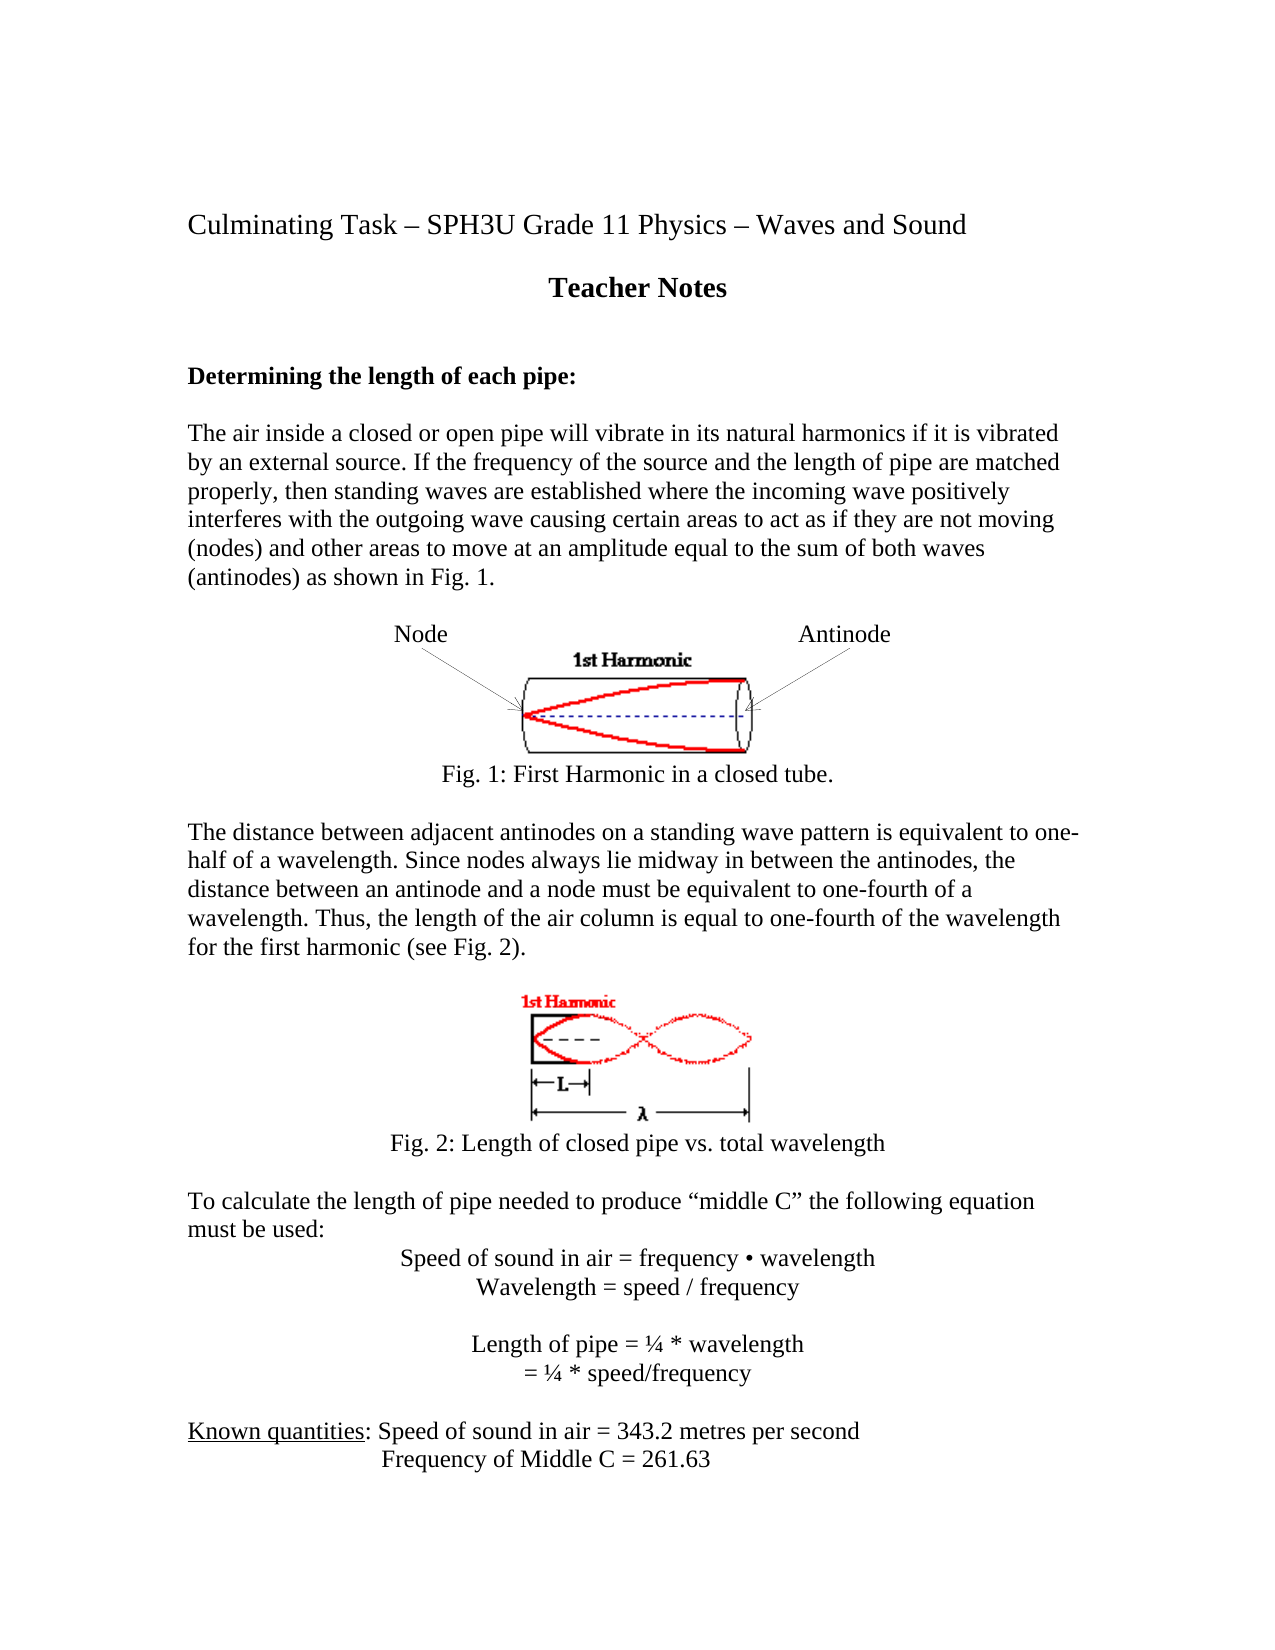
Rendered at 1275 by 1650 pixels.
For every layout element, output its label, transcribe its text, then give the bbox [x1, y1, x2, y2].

picture [511, 648, 764, 760]
text Teacher Notes [187, 270, 1087, 303]
text To calculate the length of pipe needed to produce “middle C” the following equation must be used: [187, 1186, 1087, 1243]
text Fig. 1: First Harmonic in a closed tube. [187, 759, 1087, 788]
text Node Antinode [187, 619, 1087, 648]
text Determining the length of each pipe: [187, 361, 1087, 389]
text Speed of sound in air = frequency • wavelength [187, 1243, 1087, 1272]
text Wavelength = speed / frequency [187, 1272, 1087, 1301]
picture [511, 704, 520, 710]
text The distance between adjacent antinodes on a standing wave pattern is equivalent to one-half of a wavelength. Since nodes always lie midway in between the antinodes, the distance between an antinode and a node must be equivalent to one-fourth of a wavelength. Thus, the length of the air column is equal to one-fourth of the wavelength for the first harmonic (see Fig. 2). [187, 817, 1087, 961]
text The air inside a closed or open pipe will vibrate in its natural harmonics if it is vibrated by an external source. If the frequency of the source and the length of pipe are matched properly, then standing waves are established where the incoming wave positively interferes with the outgoing wave causing certain areas to act as if they are not moving (nodes) and other areas to move at an amplitude equal to the sum of both waves (antinodes) as shown in Fig. 1. [187, 418, 1087, 591]
text Frequency of Middle C = 261.63 [187, 1444, 1087, 1473]
picture [517, 989, 758, 1129]
text Culminating Task – SPH3U Grade 11 Physics – Waves and Sound [187, 207, 1087, 241]
text = ¼ * speed/frequency [187, 1358, 1087, 1387]
text Known quantities: Speed of sound in air = 343.2 metres per second [187, 1416, 1087, 1444]
text Length of pipe = ¼ * wavelength [187, 1329, 1087, 1358]
text Fig. 2: Length of closed pipe vs. total wavelength [187, 1128, 1087, 1157]
